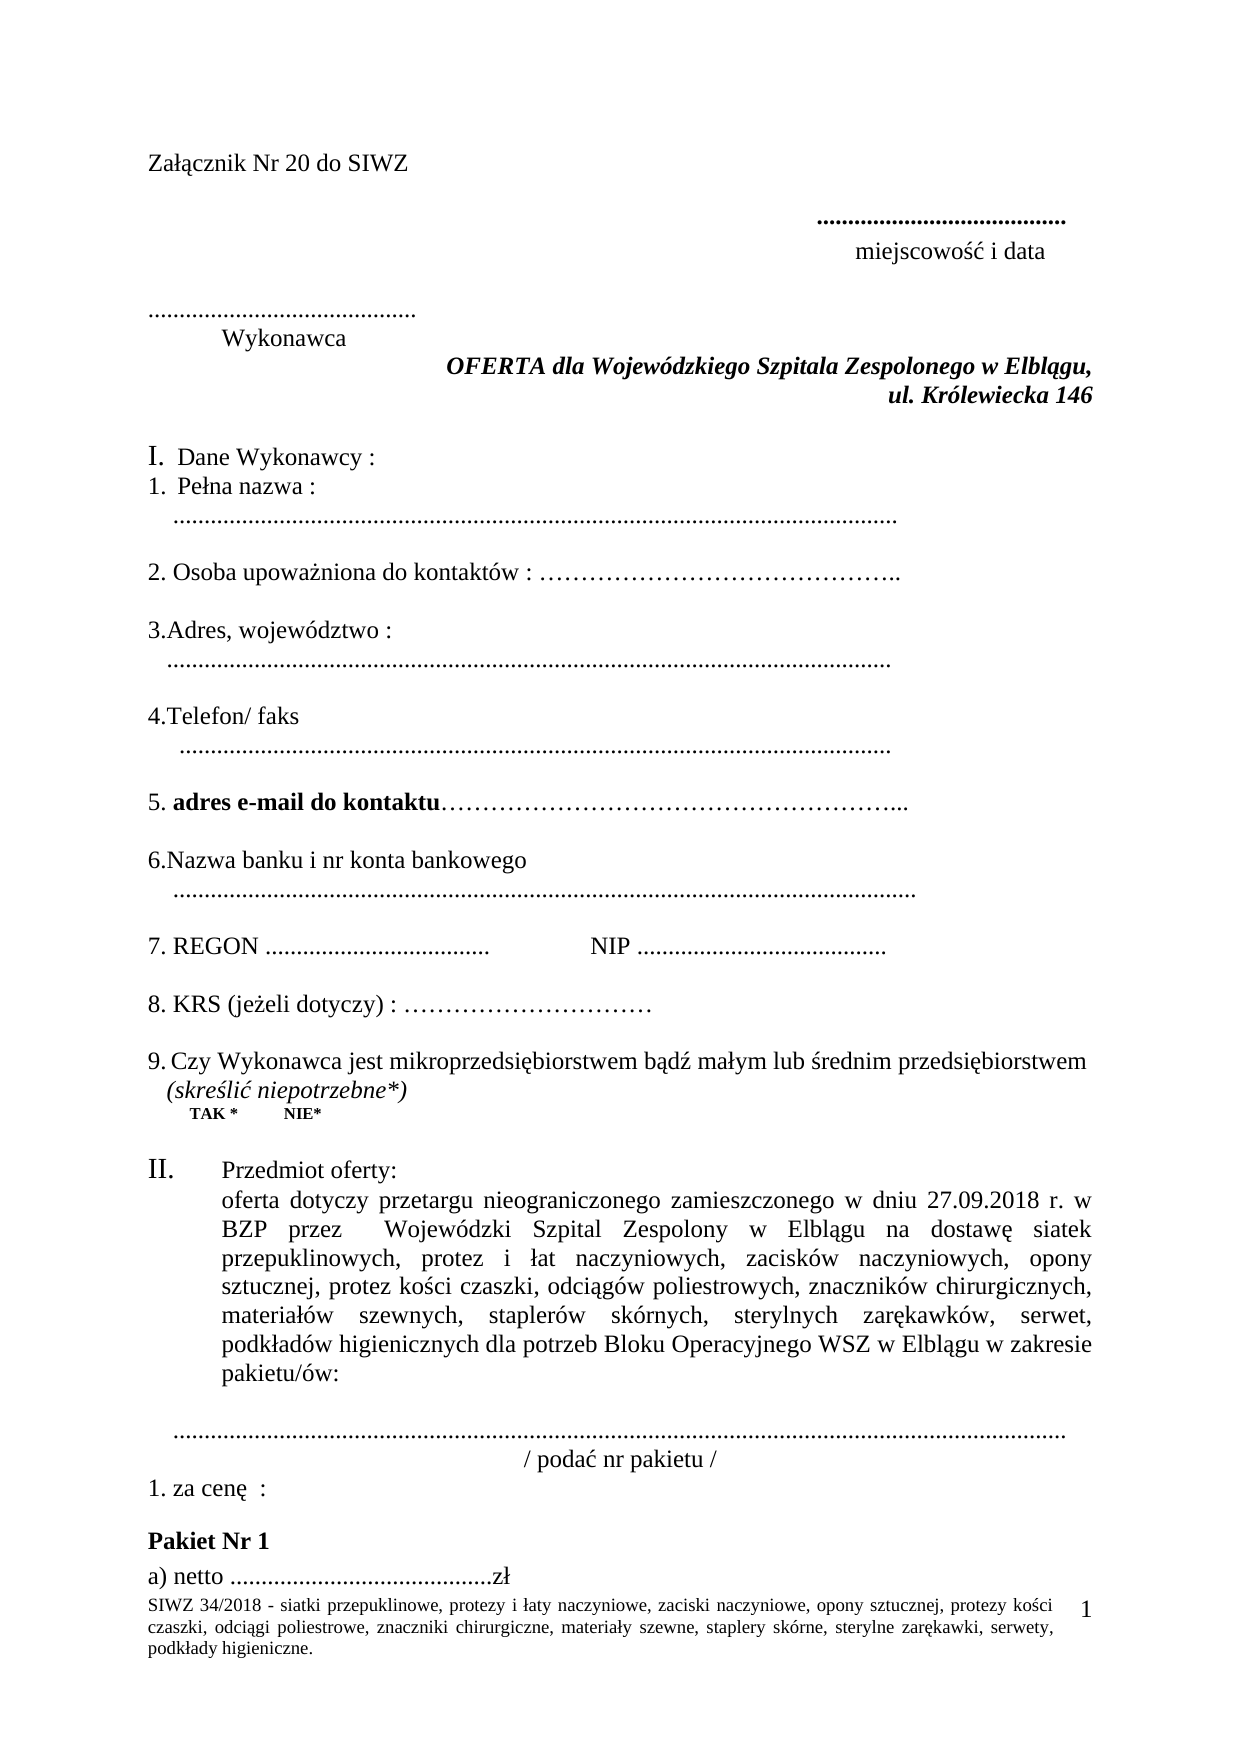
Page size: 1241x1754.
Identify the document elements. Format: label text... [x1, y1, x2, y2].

list Pełna nazwa : [148, 471, 1093, 500]
list Przedmiot oferty: [148, 1152, 1093, 1185]
text OFERTA dla Wojewódzkiego Szpitala Zespolonego w Elblągu, [148, 351, 1093, 380]
text oferta dotyczy przetargu nieograniczonego zamieszczonego w dniu 27.09.2018 r. w BZP przez Wojewódzki Szpital Zespolony w Elblągu na dostawę siatek przepuklinowych, protez i łat naczyniowych, zacisków naczyniowych, opony sztucznej, protez kości czaszki, odciągów poliestrowych, znaczników chirurgicznych, materiałów szewnych, staplerów skórnych, sterylnych zarękawków, serwet, podkładów higienicznych dla potrzeb Bloku Operacyjnego WSZ w Elblągu w zakresie pakietu/ów: [221, 1185, 1093, 1386]
text ............................................................................................................................................... [148, 1415, 1093, 1444]
text 3.Adres, województwo : [148, 615, 1093, 644]
text Wykonawca [148, 323, 1093, 351]
text .................................................................................................................. [148, 730, 1093, 759]
text a) netto ..........................................zł [148, 1561, 1093, 1590]
text 7. REGON .................................... NIP ........................................ [148, 931, 1093, 960]
text 8. KRS (jeżeli dotyczy) : ………………………… [148, 989, 1093, 1017]
subtitle ........................................ [148, 201, 1093, 230]
subtitle Pakiet Nr 1 [148, 1526, 1093, 1555]
text ul. Królewiecka 146 [148, 380, 1093, 409]
text 4.Telefon/ faks [148, 701, 1093, 730]
text 1. za cenę : [148, 1473, 1093, 1501]
text (skreślić niepotrzebne*) [148, 1075, 1093, 1104]
text .................................................................................................................... [148, 500, 1093, 529]
list Dane Wykonawcy : [148, 438, 1093, 471]
text 6.Nazwa banku i nr konta bankowego [148, 845, 1093, 874]
text .................................................................................................................... [148, 644, 1093, 672]
text 5. adres e-mail do kontaktu………………………………………………... [148, 787, 1093, 816]
text Załącznik Nr 20 do SIWZ [148, 148, 1093, 176]
text / podać nr pakietu / [148, 1444, 1093, 1473]
text TAK * NIE* [148, 1104, 1093, 1123]
text 9. Czy Wykonawca jest mikroprzedsiębiorstwem bądź małym lub średnim przedsiębiorstwem [148, 1046, 1093, 1075]
text 2. Osoba upoważniona do kontaktów : …………………………………….. [148, 557, 1093, 586]
text miejscowość i data [148, 236, 1093, 265]
text ....................................................................................................................... [148, 874, 1093, 902]
text ........................................... [148, 294, 1093, 323]
